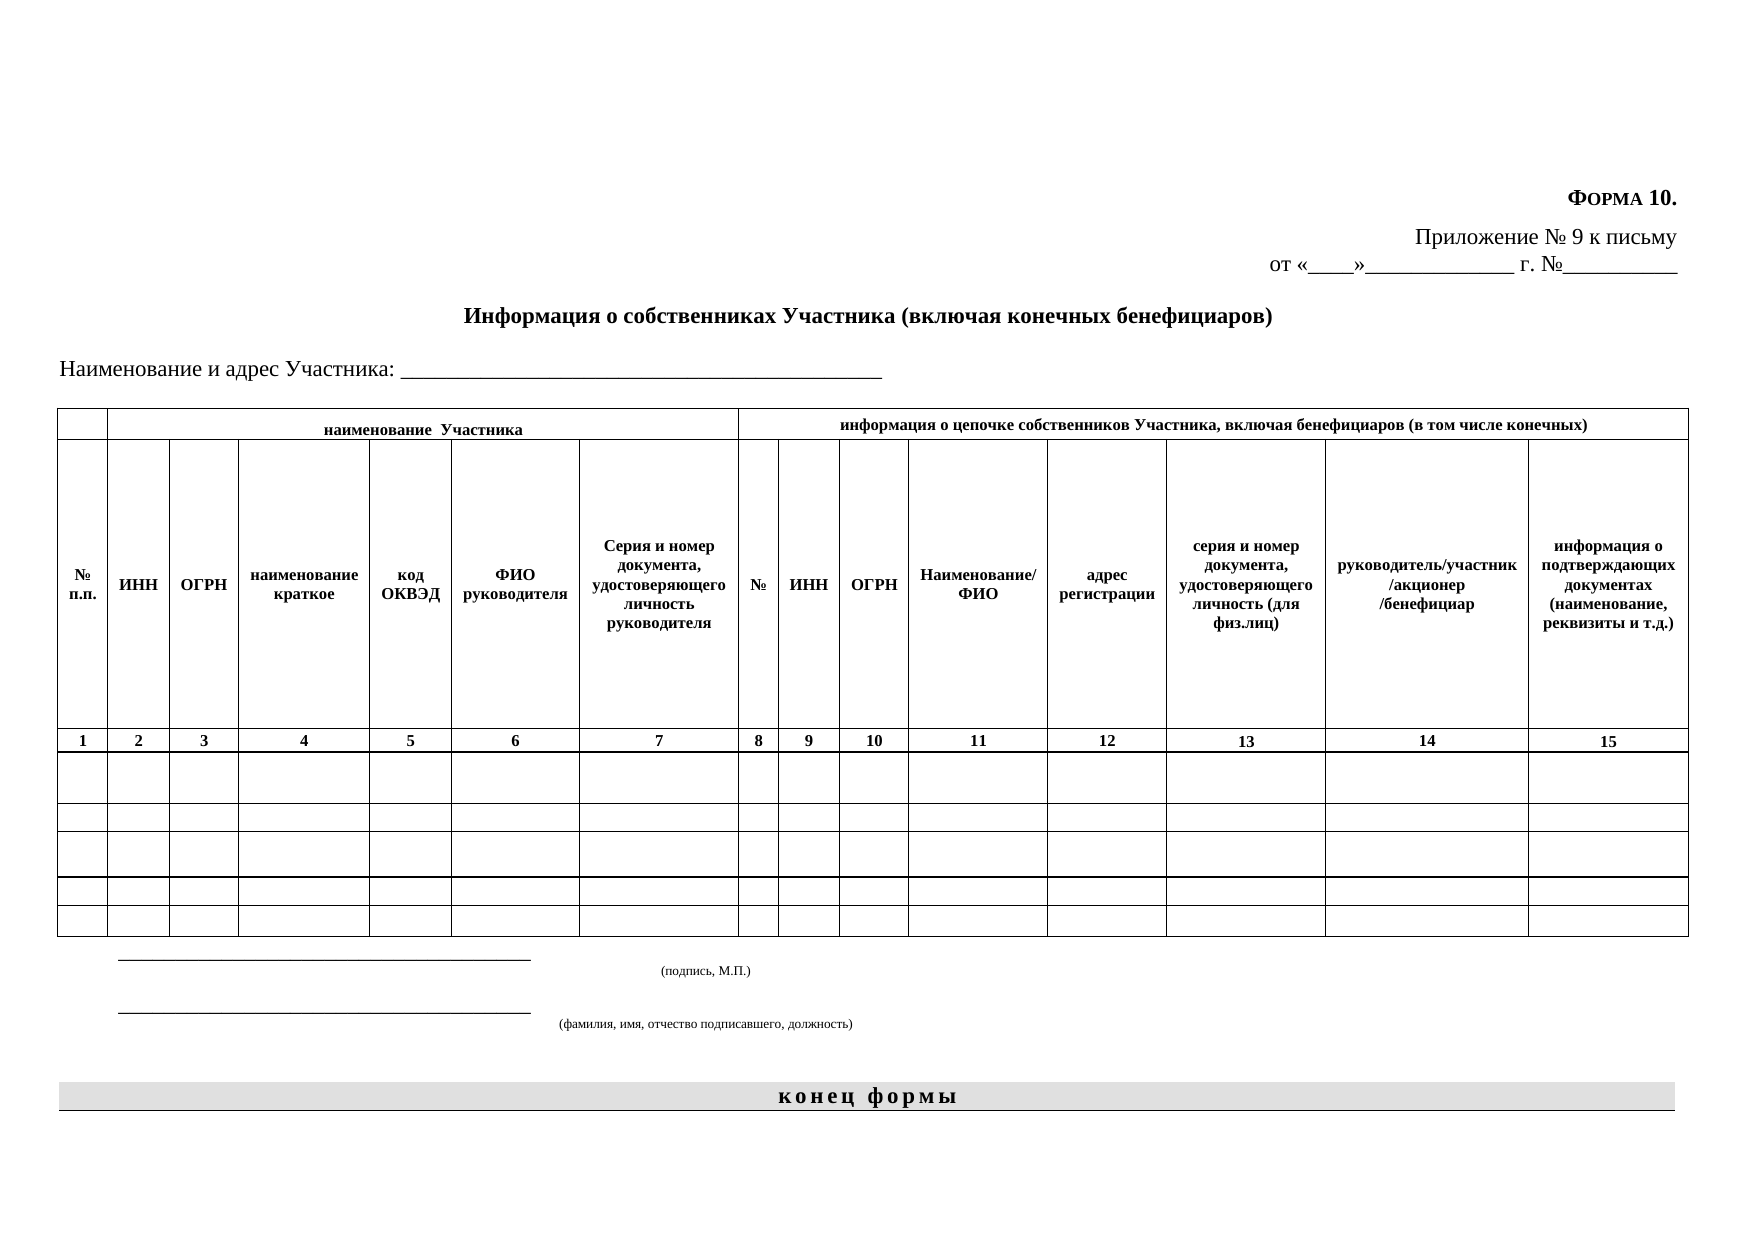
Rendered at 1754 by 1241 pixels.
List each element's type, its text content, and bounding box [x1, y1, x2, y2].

table_cell [108, 753, 169, 803]
table_cell [239, 753, 369, 803]
table_cell ИНН [779, 440, 839, 728]
table_cell [58, 753, 107, 803]
table_cell [1326, 804, 1528, 831]
table_cell ОГРН [170, 440, 238, 728]
table_cell [1048, 906, 1166, 936]
text конец формы [59, 1082, 1675, 1110]
table_cell [239, 832, 369, 876]
table_cell Серия и номер документа, удостоверяющего личность руководителя [580, 440, 738, 728]
table_cell 11 [909, 729, 1047, 751]
table_cell Наименование/ ФИО [909, 440, 1047, 728]
table_cell [108, 878, 169, 904]
table_cell [840, 804, 908, 831]
table_cell № п.п. [58, 440, 107, 728]
table_cell [779, 753, 839, 803]
table_cell [452, 753, 579, 803]
table_cell [170, 804, 238, 831]
table_cell [1048, 804, 1166, 831]
table_cell [739, 804, 778, 831]
text Информация о собственниках Участника (включая конечных бенефициаров) [59, 302, 1677, 329]
text Наименование и адрес Участника: __________________________________________ [59, 355, 1677, 381]
table_cell [739, 906, 778, 936]
table_cell [108, 832, 169, 876]
table_cell 5 [370, 729, 451, 751]
table_cell ОГРН [840, 440, 908, 728]
table_cell [1167, 832, 1325, 876]
table_cell 12 [1048, 729, 1166, 751]
text ____________________________________ [59, 989, 1677, 1016]
table_cell [1048, 878, 1166, 904]
text Приложение № 9 к письму [640, 223, 1677, 249]
table_cell серия и номер документа, удостоверяющего личность (для физ.лиц) [1167, 440, 1325, 728]
table_cell [840, 878, 908, 904]
table_cell [779, 832, 839, 876]
text от «____»_____________ г. №__________ [640, 249, 1677, 276]
table_header [58, 409, 107, 439]
table_cell [1326, 753, 1528, 803]
table_cell [58, 906, 107, 936]
table_cell адрес регистрации [1048, 440, 1166, 728]
table_cell [1167, 878, 1325, 904]
table_cell [739, 753, 778, 803]
table_cell [58, 832, 107, 876]
table_cell [452, 832, 579, 876]
table_cell [239, 878, 369, 904]
table_cell [1529, 878, 1688, 904]
table_header информация о цепочке собственников Участника, включая бенефициаров (в том числе конечных) [739, 409, 1688, 439]
table_cell [370, 753, 451, 803]
table_cell [370, 804, 451, 831]
table_cell 15 [1529, 729, 1688, 751]
table_cell [452, 804, 579, 831]
table_cell [452, 906, 579, 936]
text (подпись, М.П.) [59, 963, 1293, 989]
table_cell [909, 753, 1047, 803]
table_cell [370, 832, 451, 876]
table_cell [170, 832, 238, 876]
table_cell [840, 832, 908, 876]
table_cell [58, 878, 107, 904]
text (фамилия, имя, отчество подписавшего, должность) [59, 1016, 1293, 1042]
table_cell [739, 878, 778, 904]
table_cell [170, 753, 238, 803]
table_cell [1048, 753, 1166, 803]
table_cell 1 [58, 729, 107, 751]
table_cell руководитель/участник /акционер /бенефициар [1326, 440, 1528, 728]
table_cell ФИО руководителя [452, 440, 579, 728]
table_cell [370, 906, 451, 936]
table_cell [170, 906, 238, 936]
table_cell [1167, 906, 1325, 936]
table_cell 14 [1326, 729, 1528, 751]
table_cell [1167, 804, 1325, 831]
table_cell ИНН [108, 440, 169, 728]
table_cell 2 [108, 729, 169, 751]
table_cell [580, 906, 738, 936]
table_cell [108, 906, 169, 936]
table_cell [840, 906, 908, 936]
table_cell [580, 878, 738, 904]
table_cell [108, 804, 169, 831]
table_cell [452, 878, 579, 904]
table_cell [1167, 753, 1325, 803]
table_cell [1326, 878, 1528, 904]
table_cell [580, 804, 738, 831]
table_cell 10 [840, 729, 908, 751]
table_cell [239, 804, 369, 831]
table_cell [58, 804, 107, 831]
text ____________________________________ [59, 937, 1677, 963]
table_cell [1529, 906, 1688, 936]
table_cell [580, 832, 738, 876]
table_cell 6 [452, 729, 579, 751]
table_cell наименование краткое [239, 440, 369, 728]
table_cell [739, 832, 778, 876]
table_cell [1326, 832, 1528, 876]
table_cell [909, 804, 1047, 831]
table_cell № [739, 440, 778, 728]
table_cell [779, 906, 839, 936]
table_cell [1048, 832, 1166, 876]
text Форма 10. [59, 184, 1677, 211]
table_cell [779, 804, 839, 831]
table_cell [840, 753, 908, 803]
table_cell [1326, 906, 1528, 936]
table_cell 13 [1167, 729, 1325, 751]
table_cell информация о подтверждающих документах (наименование, реквизиты и т.д.) [1529, 440, 1688, 728]
table_cell 3 [170, 729, 238, 751]
table_cell код ОКВЭД [370, 440, 451, 728]
table_cell [1529, 832, 1688, 876]
table_cell [580, 753, 738, 803]
table_cell 7 [580, 729, 738, 751]
table_cell 9 [779, 729, 839, 751]
table_cell [909, 832, 1047, 876]
table_cell [370, 878, 451, 904]
table_cell [239, 906, 369, 936]
table_cell [909, 906, 1047, 936]
table_cell 4 [239, 729, 369, 751]
table_cell [1529, 804, 1688, 831]
table_cell [170, 878, 238, 904]
table_header наименование Участника [108, 409, 738, 439]
table_cell [779, 878, 839, 904]
table_cell 8 [739, 729, 778, 751]
table_cell [909, 878, 1047, 904]
table_cell [1529, 753, 1688, 803]
